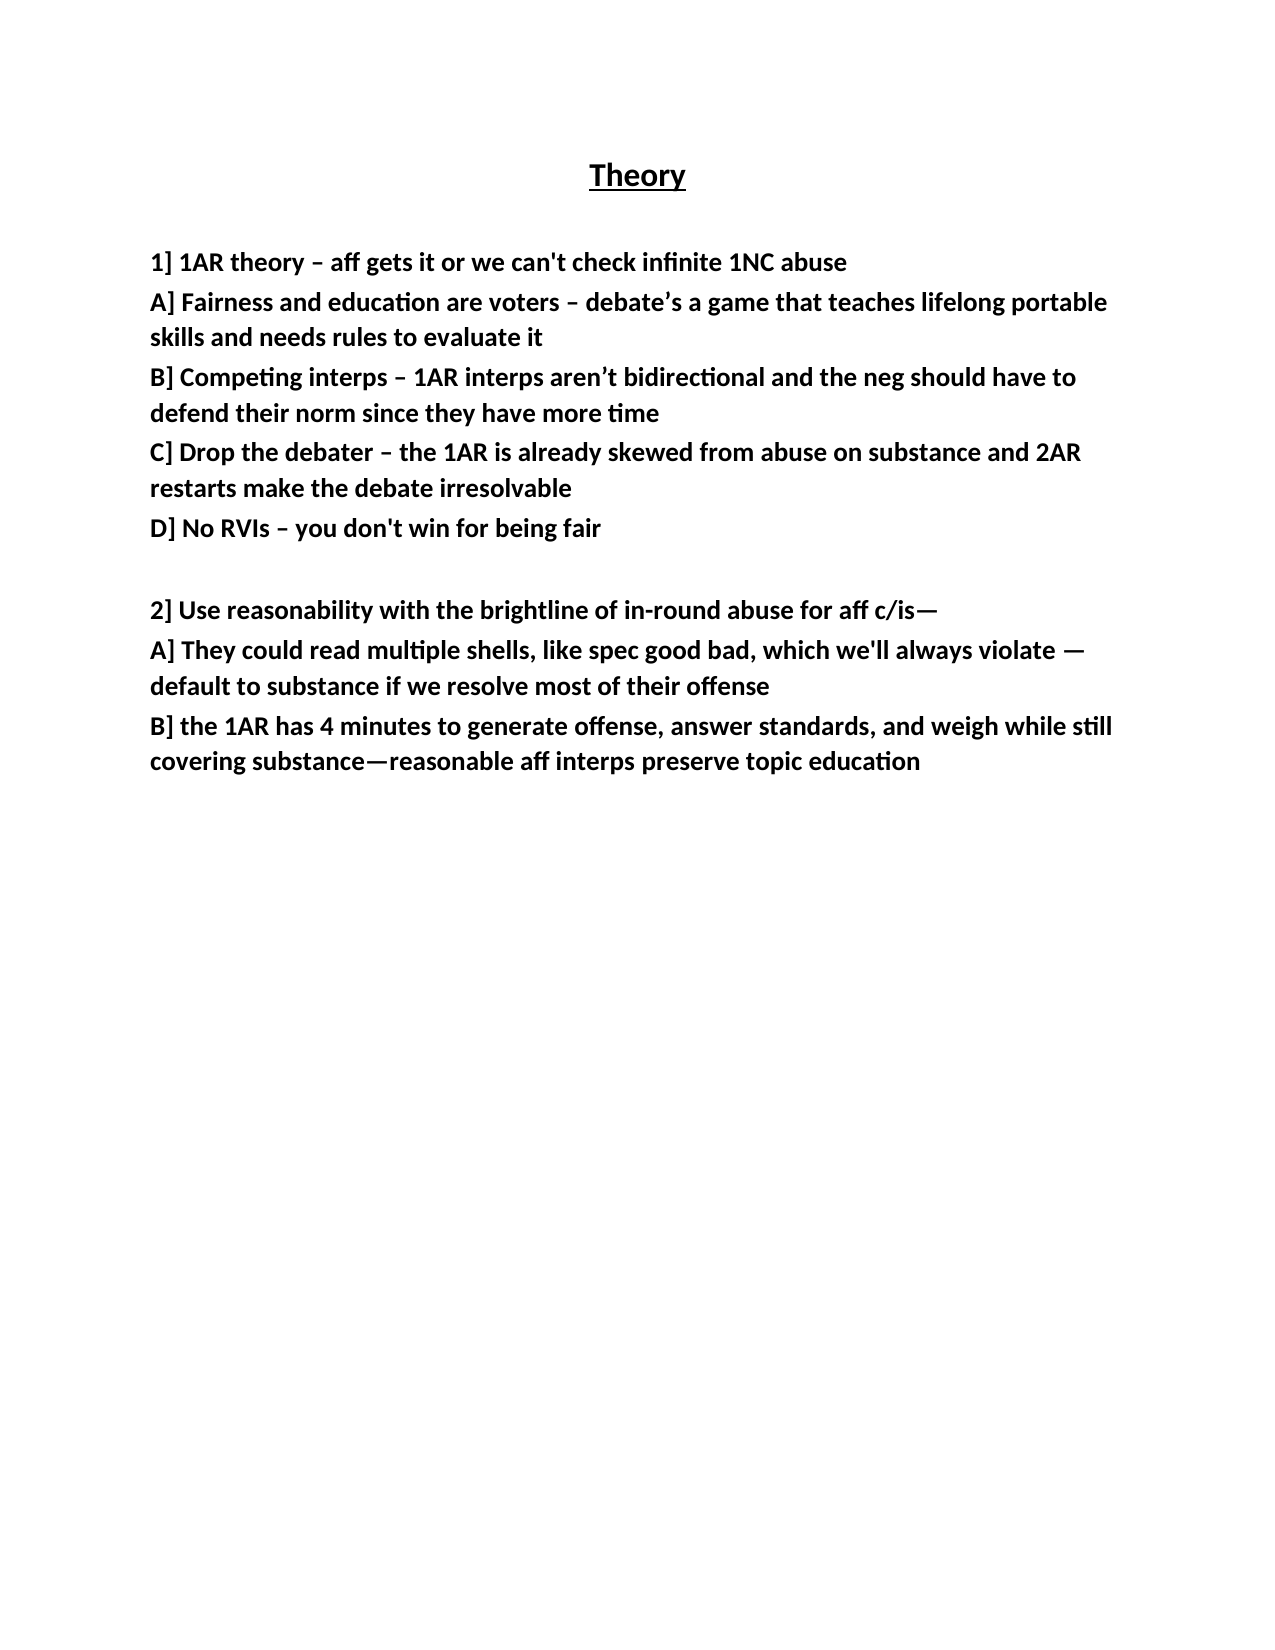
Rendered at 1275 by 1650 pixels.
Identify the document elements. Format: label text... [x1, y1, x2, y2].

text 1] 1AR theory – aff gets it or we can't check infinite 1NC abuse [150, 245, 1125, 278]
text Theory [150, 154, 1125, 195]
text C] Drop the debater – the 1AR is already skewed from abuse on substance and 2AR restarts make the debate irresolvable [150, 436, 1125, 504]
text B] the 1AR has 4 minutes to generate offense, answer standards, and weigh while still covering substance—reasonable aff interps preserve topic education [150, 709, 1125, 777]
text A] Fairness and education are voters – debate’s a game that teaches lifelong portable skills and needs rules to evaluate it [150, 285, 1125, 353]
text 2] Use reasonability with the brightline of in-round abuse for aff c/is— [150, 593, 1125, 627]
text B] Competing interps – 1AR interps aren’t bidirectional and the neg should have to defend their norm since they have more time [150, 360, 1125, 429]
text D] No RVIs – you don't win for being fair [150, 511, 1125, 544]
text A] They could read multiple shells, like spec good bad, which we'll always violate — default to substance if we resolve most of their offense [150, 633, 1125, 702]
